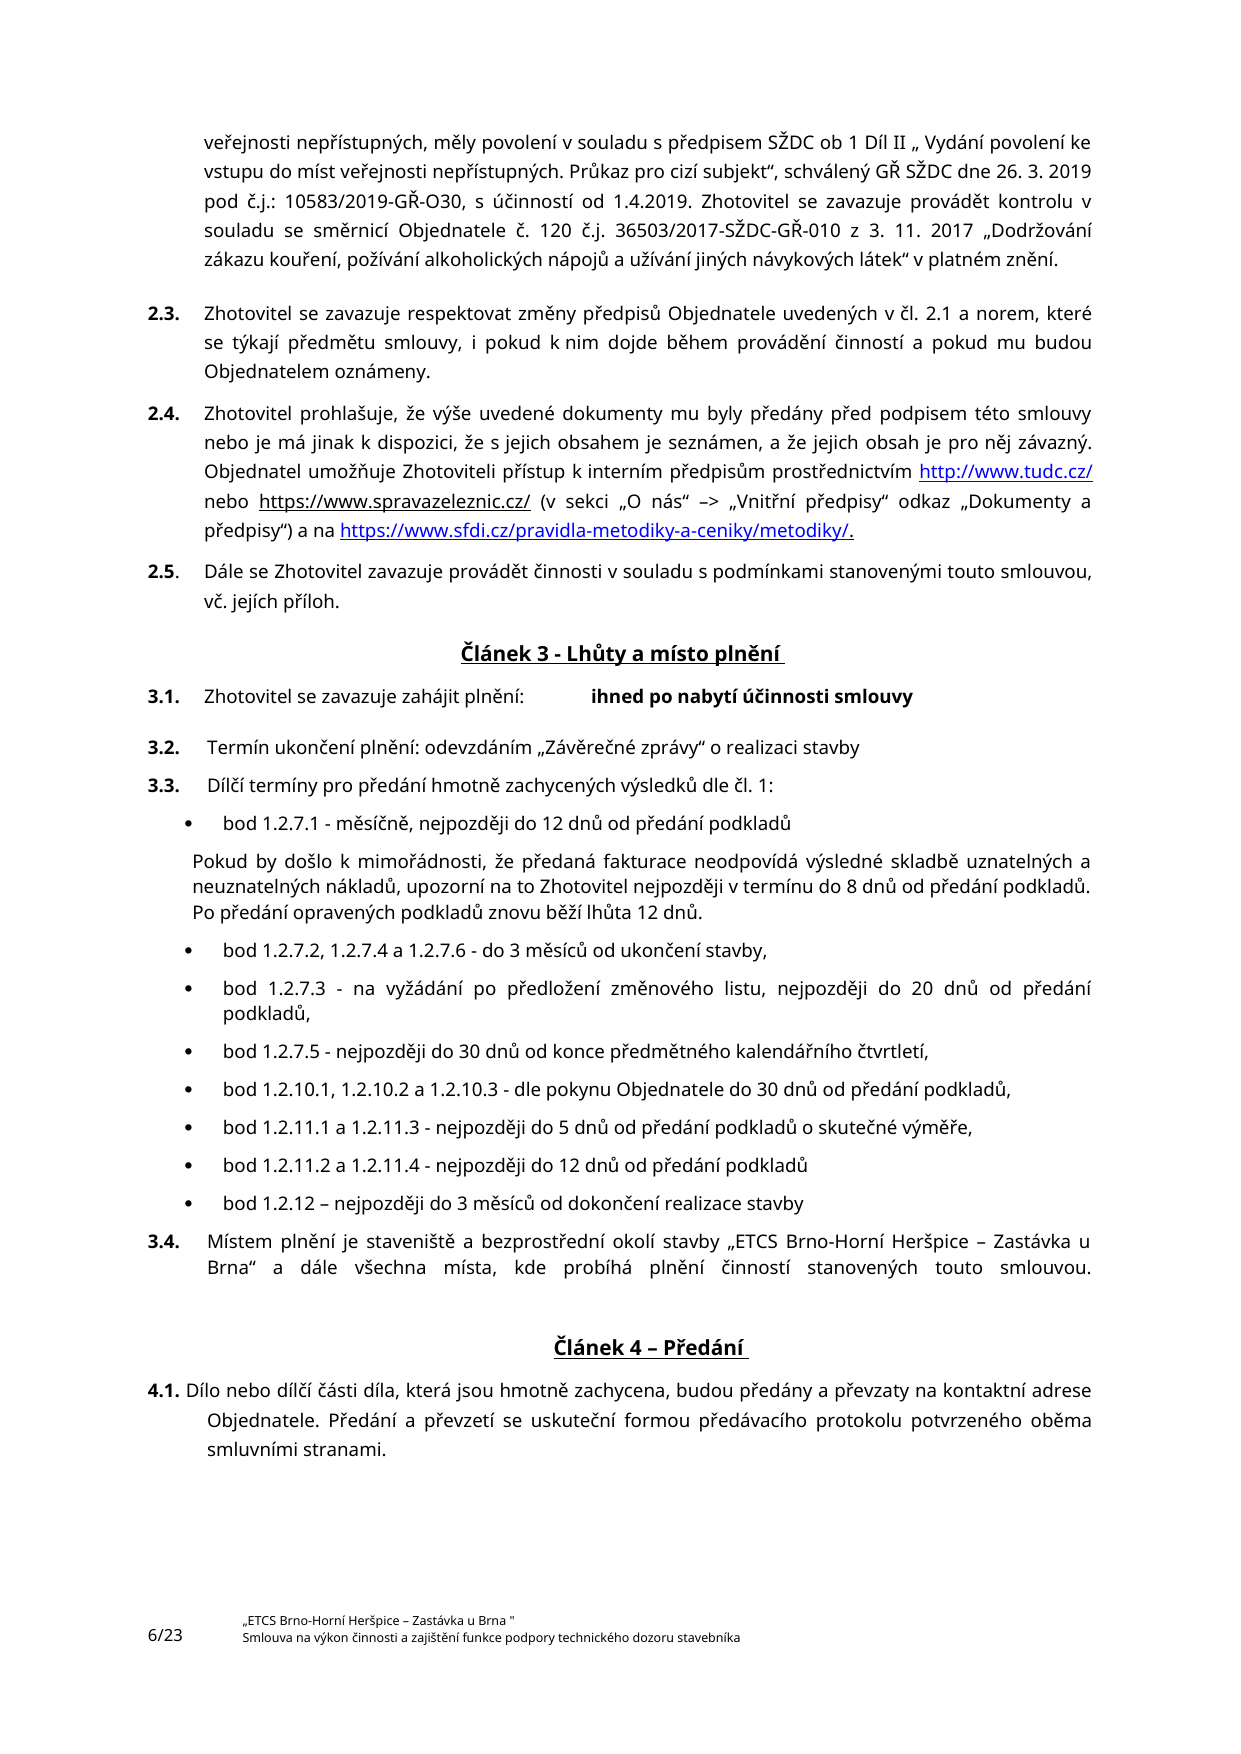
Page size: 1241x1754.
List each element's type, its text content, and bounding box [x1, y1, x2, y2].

subtitle Článek 3 - Lhůty a místo plnění [148, 639, 1092, 667]
text 3.1. Zhotovitel se zavazuje zahájit plnění: ihned po nabytí účinnosti smlouvy [148, 680, 1092, 709]
text 4.1. Dílo nebo dílčí části díla, která jsou hmotně zachycena, budou předány a převzaty na kontaktní adrese Objednatele. Předání a převzetí se uskuteční formou předávacího protokolu potvrzeného oběma smluvními stranami. [148, 1374, 1092, 1462]
list bod 1.2.7.2, 1.2.7.4 a 1.2.7.6 - do 3 měsíců od ukončení stavby, [185, 937, 1092, 963]
text 2.3. Zhotovitel se zavazuje respektovat změny předpisů Objednatele uvedených v čl. 2.1 a norem, které se týkají předmětu smlouvy, i pokud k nim dojde během provádění činností a pokud mu budou Objednatelem oznámeny. [148, 297, 1092, 385]
text 2.4. Zhotovitel prohlašuje, že výše uvedené dokumenty mu byly předány před podpisem této smlouvy nebo je má jinak k dispozici, že s jejich obsahem je seznámen, a že jejich obsah je pro něj závazný. Objednatel umožňuje Zhotoviteli přístup k interním předpisům prostřednictvím http://www.tudc.cz/ nebo https://www.spravazeleznic.cz/ (v sekci „O nás“ –> „Vnitřní předpisy“ odkaz „Dokumenty a předpisy“) a na https://www.sfdi.cz/pravidla-metodiky-a-ceniky/metodiky/. [148, 397, 1092, 543]
list bod 1.2.10.1, 1.2.10.2 a 1.2.10.3 - dle pokynu Objednatele do 30 dnů od předání podkladů, [185, 1077, 1092, 1102]
text 2.5. Dále se Zhotovitel zavazuje provádět činnosti v souladu s podmínkami stanovenými touto smlouvou, vč. jejích příloh. [148, 556, 1092, 614]
text 3.3. Dílčí termíny pro předání hmotně zachycených výsledků dle čl. 1: [148, 772, 1092, 797]
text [148, 126, 1092, 272]
text Pokud by došlo k mimořádnosti, že předaná fakturace neodpovídá výsledné skladbě uznatelných a neuznatelných nákladů, upozorní na to Zhotovitel nejpozději v termínu do 8 dnů od předání podkladů. Po předání opravených podkladů znovu běží lhůta 12 dnů. [192, 848, 1092, 924]
list bod 1.2.7.1 - měsíčně, nejpozději do 12 dnů od předání podkladů [185, 810, 1092, 836]
subtitle Článek 4 – Předání [204, 1333, 1092, 1362]
list bod 1.2.7.3 - na vyžádání po předložení změnového listu, nejpozději do 20 dnů od předání podkladů, [185, 975, 1092, 1026]
text 3.2. Termín ukončení plnění: odevzdáním „Závěrečné zprávy“ o realizaci stavby [148, 734, 1092, 759]
list bod 1.2.11.1 a 1.2.11.3 - nejpozději do 5 dnů od předání podkladů o skutečné výměře, [185, 1115, 1092, 1140]
list bod 1.2.7.5 - nejpozději do 30 dnů od konce předmětného kalendářního čtvrtletí, [185, 1039, 1092, 1064]
list bod 1.2.12 – nejpozději do 3 měsíců od dokončení realizace stavby [185, 1191, 1092, 1216]
list bod 1.2.11.2 a 1.2.11.4 - nejpozději do 12 dnů od předání podkladů [185, 1153, 1092, 1178]
text 3.4. Místem plnění je staveniště a bezprostřední okolí stavby „ETCS Brno-Horní Heršpice – Zastávka u Brna“ a dále všechna místa, kde probíhá plnění činností stanovených touto smlouvou. [148, 1229, 1092, 1308]
